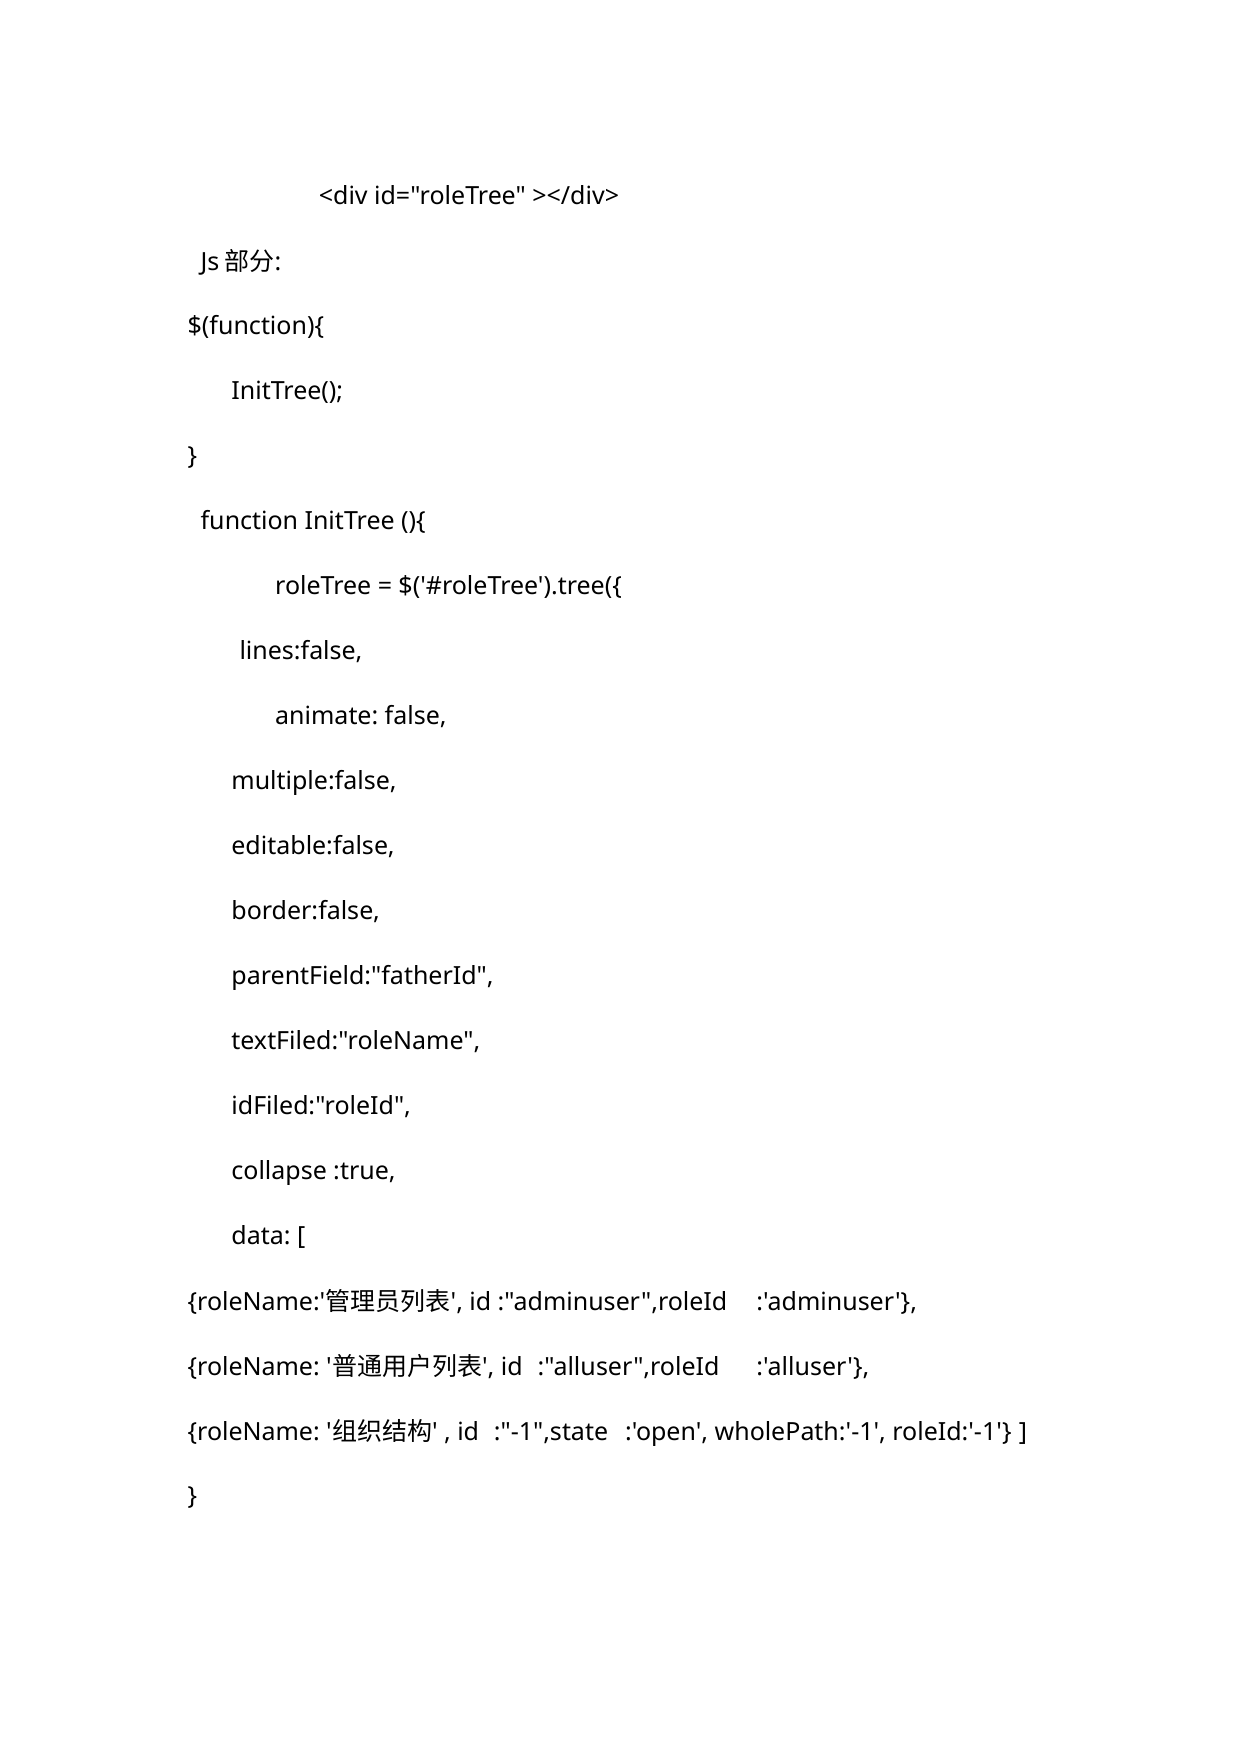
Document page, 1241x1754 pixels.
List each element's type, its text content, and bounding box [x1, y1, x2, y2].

text $(function){ [187, 292, 1053, 357]
text collapse :true, [187, 1137, 1053, 1202]
text lines:false, [187, 617, 1053, 682]
text editable:false, [187, 812, 1053, 877]
text {roleName:'管理员列表', id :"adminuser",roleId :'adminuser'}, [187, 1267, 1053, 1332]
text data: [ [187, 1202, 1053, 1267]
text {roleName: '普通用户列表', id :"alluser",roleId :'alluser'}, [187, 1332, 1053, 1397]
text multiple:false, [187, 747, 1053, 812]
text {roleName: '组织结构' , id :"-1",state :'open', wholePath:'-1', roleId:'-1'} ] [187, 1397, 1053, 1462]
text <div id="roleTree" ></div> [187, 162, 1053, 227]
text function InitTree (){ [187, 487, 1053, 552]
text } [187, 422, 1053, 487]
text InitTree(); [187, 357, 1053, 422]
text Js部分: [187, 227, 1053, 292]
text animate: false, [187, 682, 1053, 747]
text border:false, [187, 877, 1053, 942]
text idFiled:"roleId", [187, 1072, 1053, 1137]
text textFiled:"roleName", [187, 1007, 1053, 1072]
text parentField:"fatherId", [187, 942, 1053, 1007]
text roleTree = $('#roleTree').tree({ [187, 552, 1053, 617]
text } [187, 1462, 1053, 1527]
